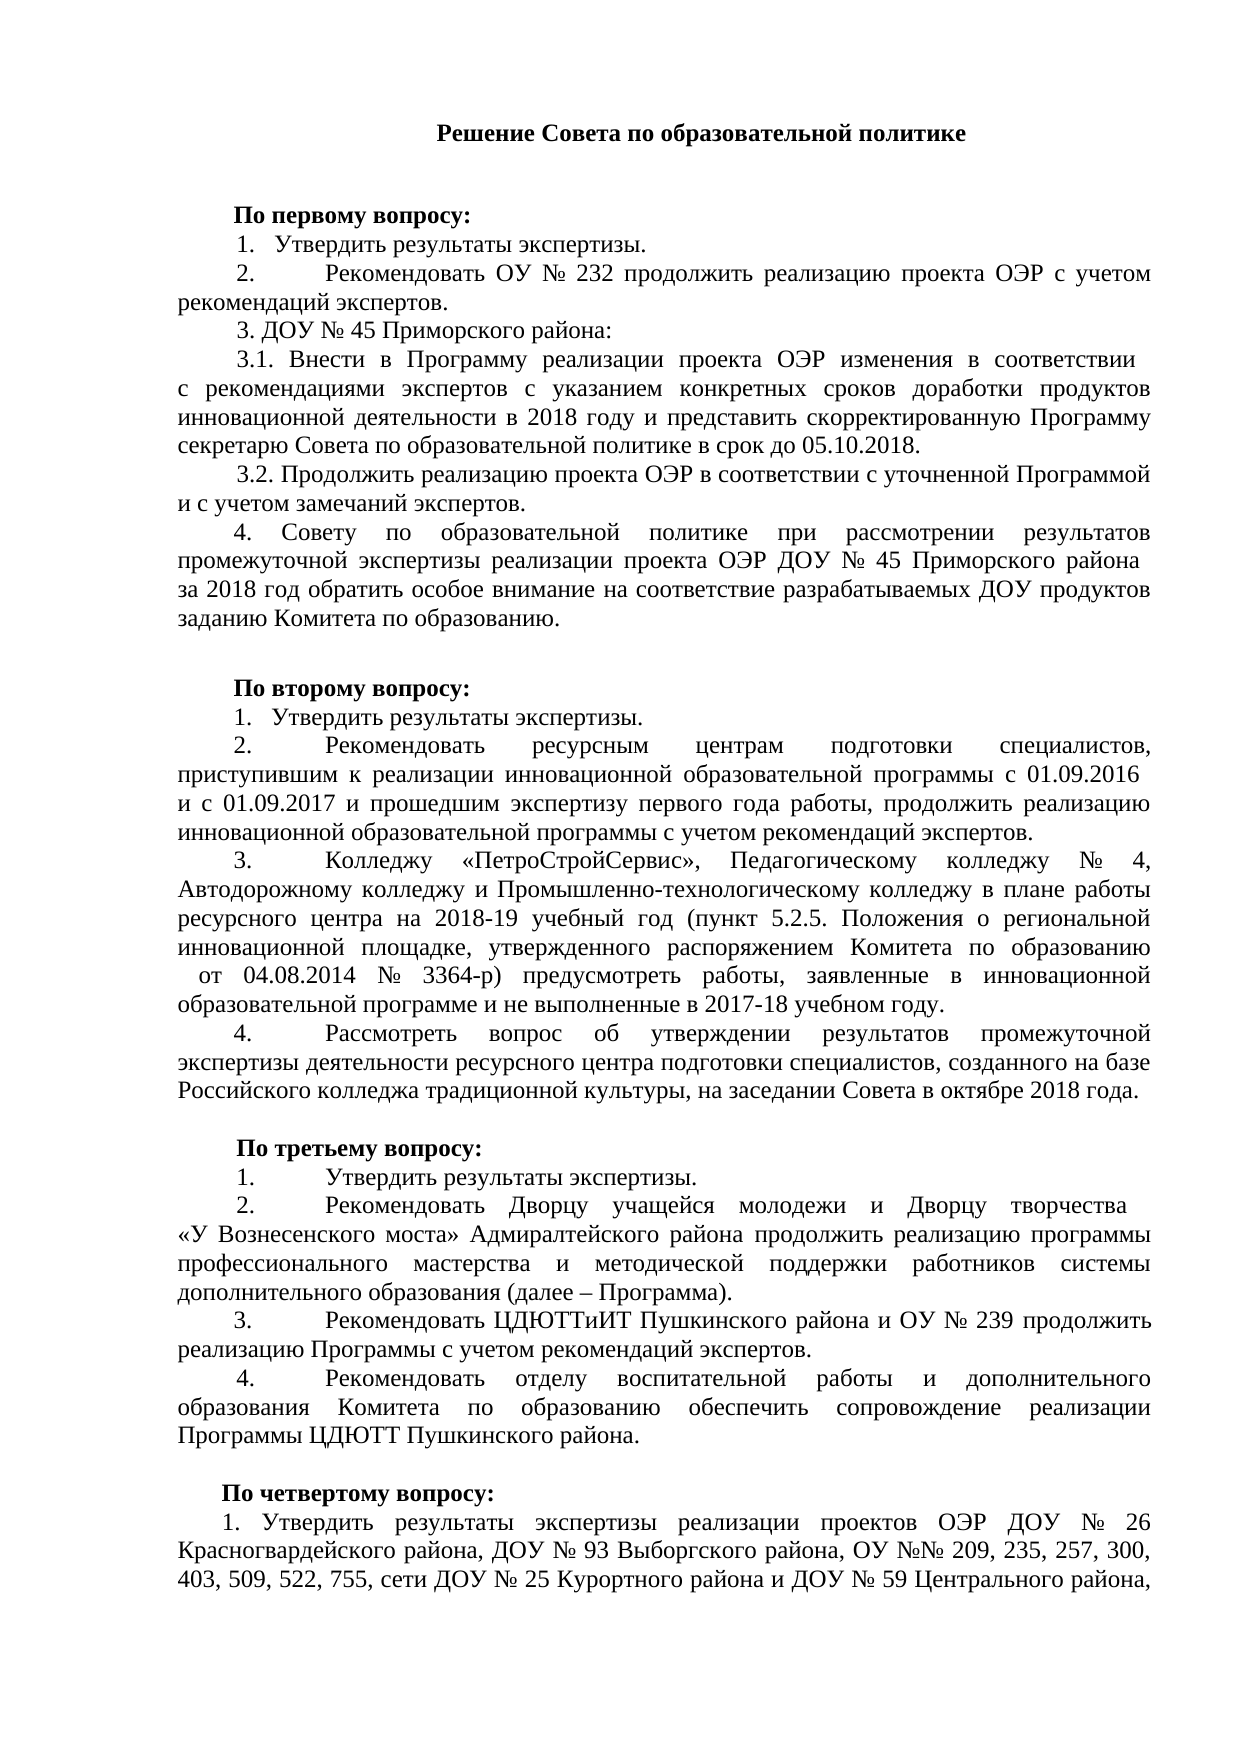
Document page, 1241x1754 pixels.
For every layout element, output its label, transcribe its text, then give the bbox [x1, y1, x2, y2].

list Рассмотреть вопрос об утверждении результатов промежуточной экспертизы деятельности ресурсного центра подготовки специалистов, созданного на базе Российского колледжа традиционной культуры, на заседании Совета в октябре 2018 года. [177, 1018, 1152, 1104]
text По четвертому вопросу: [177, 1478, 1152, 1507]
text 3.2. Продолжить реализацию проекта ОЭР в соответствии с уточненной Программой и с учетом замечаний экспертов. [177, 459, 1152, 517]
list Рекомендовать ОУ № 232 продолжить реализацию проекта ОЭР с учетом рекомендаций экспертов. [177, 258, 1152, 316]
list Колледжу «ПетроСтройСервис», Педагогическому колледжу № 4, Автодорожному колледжу и Промышленно-технологическому колледжу в плане работы ресурсного центра на 2018-19 учебный год (пункт 5.2.5. Положения о региональной инновационной площадке, утвержденного распоряжением Комитета по образованию от 04.08.2014 № 3364-р) предусмотреть работы, заявленные в инновационной образовательной программе и не выполненные в 2017-18 учебном году. [177, 846, 1152, 1018]
list Утвердить результаты экспертизы. [236, 229, 1152, 258]
text Решение Совета по образовательной политике [177, 118, 1152, 147]
text По третьему вопросу: [177, 1133, 1152, 1162]
list Рекомендовать Дворцу учащейся молодежи и Дворцу творчества «У Вознесенского моста» Адмиралтейского района продолжить реализацию программы профессионального мастерства и методической поддержки работников системы дополнительного образования (далее – Программа). [177, 1191, 1152, 1306]
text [177, 1507, 1152, 1593]
text 4. Совету по образовательной политике при рассмотрении результатов промежуточной экспертизы реализации проекта ОЭР ДОУ № 45 Приморского района за 2018 год обратить особое внимание на соответствие разрабатываемых ДОУ продуктов заданию Комитета по образованию. [177, 517, 1152, 632]
text По первому вопросу: [177, 201, 1152, 229]
text 3. ДОУ № 45 Приморского района: [236, 316, 1152, 344]
list Рекомендовать отделу воспитательной работы и дополнительного образования Комитета по образованию обеспечить сопровождение реализации Программы ЦДЮТТ Пушкинского района. [177, 1363, 1152, 1449]
list Утвердить результаты экспертизы. [233, 702, 1152, 731]
text По второму вопросу: [177, 673, 1152, 702]
list Утвердить результаты экспертизы. [236, 1162, 1152, 1191]
list Рекомендовать ЦДЮТТиИТ Пушкинского района и ОУ № 239 продолжить реализацию Программы с учетом рекомендаций экспертов. [177, 1306, 1152, 1363]
text 3.1. Внести в Программу реализации проекта ОЭР изменения в соответствии с рекомендациями экспертов с указанием конкретных сроков доработки продуктов инновационной деятельности в 2018 году и представить скорректированную Программу секретарю Совета по образовательной политике в срок до 05.10.2018. [177, 344, 1152, 459]
list Рекомендовать ресурсным центрам подготовки специалистов, приступившим к реализации инновационной образовательной программы с 01.09.2016 и с 01.09.2017 и прошедшим экспертизу первого года работы, продолжить реализацию инновационной образовательной программы с учетом рекомендаций экспертов. [177, 731, 1152, 846]
